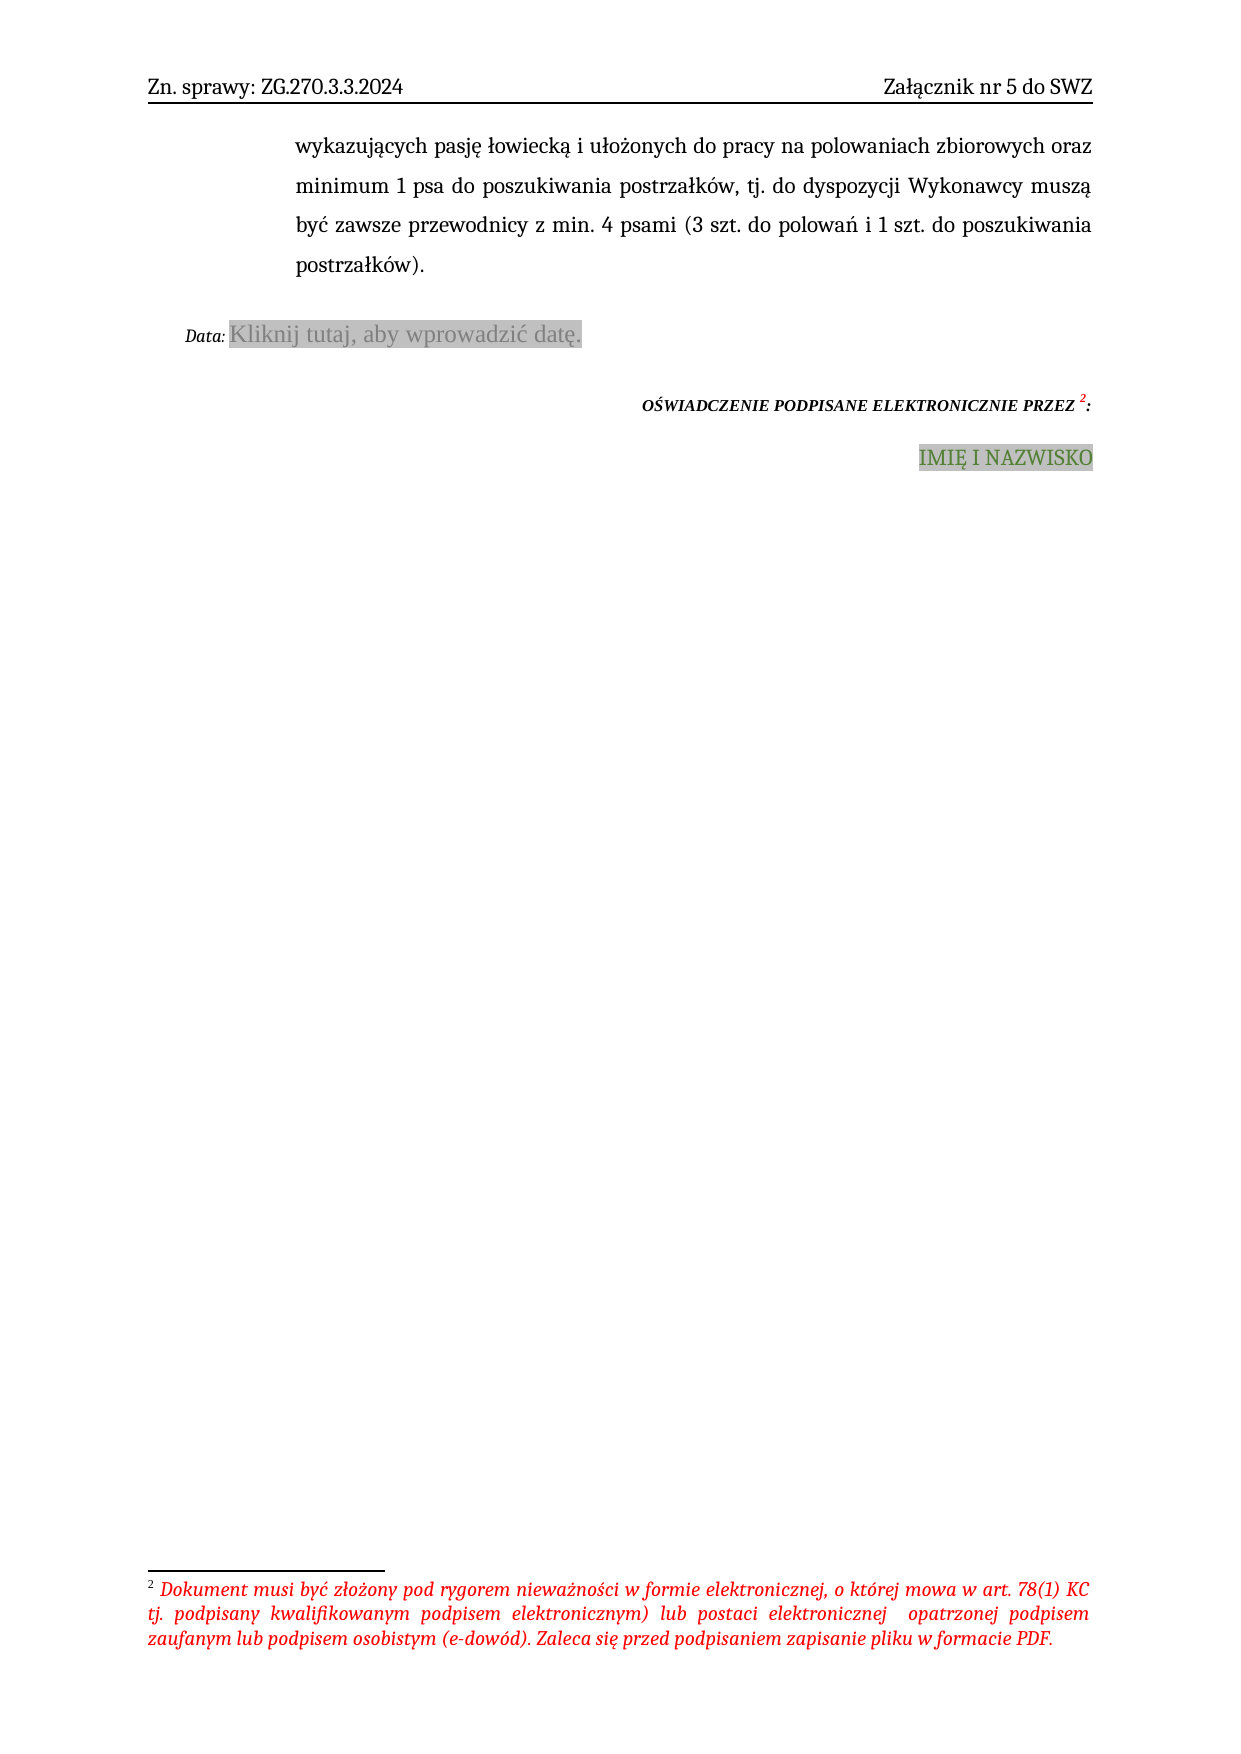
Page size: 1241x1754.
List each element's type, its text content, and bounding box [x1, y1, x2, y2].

text OŚWIADCZENIE PODPISANE ELEKTRONICZNIE PRZEZ : [189, 391, 1093, 416]
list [266, 133, 1093, 278]
text Data: [185, 319, 1093, 348]
